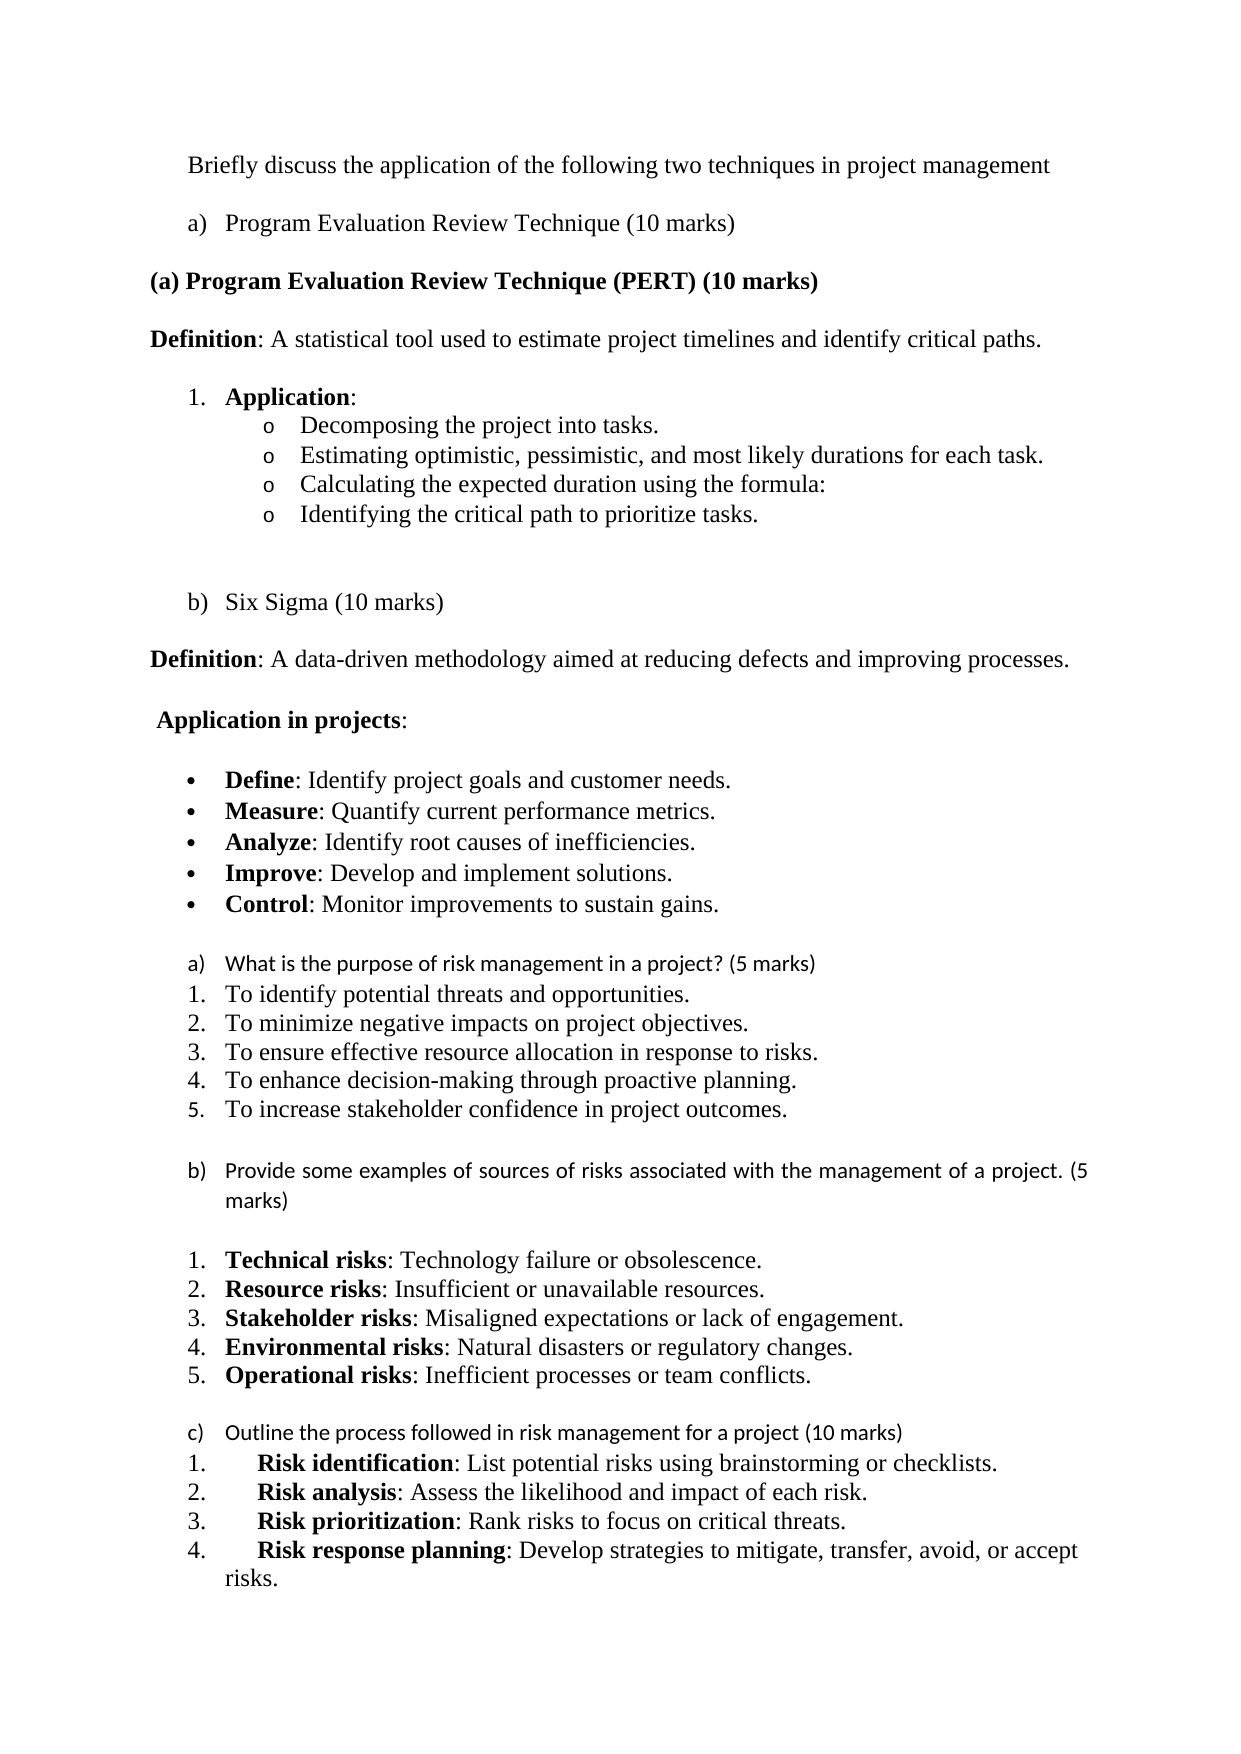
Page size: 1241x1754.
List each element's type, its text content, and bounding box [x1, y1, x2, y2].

list Technical risks: Technology failure or obsolescence. [187, 1245, 1090, 1274]
text Briefly discuss the application of the following two techniques in project management [187, 150, 1090, 179]
list  Risk analysis: Assess the likelihood and impact of each risk. [187, 1477, 1090, 1506]
list Control: Monitor improvements to sustain gains. [187, 889, 1090, 918]
list Identifying the critical path to prioritize tasks. [262, 499, 1090, 529]
list Six Sigma (10 marks) [187, 587, 1090, 615]
text (a) Program Evaluation Review Technique (PERT) (10 marks) [150, 266, 1090, 294]
list To minimize negative impacts on project objectives. [187, 1008, 1090, 1037]
list Define: Identify project goals and customer needs. [187, 765, 1090, 794]
list Analyze: Identify root causes of inefficiencies. [187, 827, 1090, 856]
text Application in projects: [150, 705, 1090, 733]
list Application: [187, 382, 1090, 410]
list To identify potential threats and opportunities. [187, 979, 1090, 1008]
list Measure: Quantify current performance metrics. [187, 796, 1090, 825]
list  Risk prioritization: Rank risks to focus on critical threats. [187, 1506, 1090, 1535]
list Operational risks: Inefficient processes or team conflicts. [187, 1360, 1090, 1389]
list Outline the process followed in risk management for a project (10 marks) [187, 1418, 1090, 1446]
list Environmental risks: Natural disasters or regulatory changes. [187, 1332, 1090, 1360]
list What is the purpose of risk management in a project? (5 marks) [187, 949, 1090, 977]
list Stakeholder risks: Misaligned expectations or lack of engagement. [187, 1303, 1090, 1332]
list Provide some examples of sources of risks associated with the management of a project. (5 marks) [187, 1156, 1090, 1214]
list Improve: Develop and implement solutions. [187, 858, 1090, 887]
list To increase stakeholder confidence in project outcomes. [187, 1094, 1090, 1123]
list Program Evaluation Review Technique (10 marks) [187, 208, 1090, 237]
list Estimating optimistic, pessimistic, and most likely durations for each task. [262, 440, 1090, 469]
list  Risk response planning: Develop strategies to mitigate, transfer, avoid, or accept risks. [187, 1535, 1090, 1592]
text Definition: A data-driven methodology aimed at reducing defects and improving processes. [150, 644, 1090, 673]
text Definition: A statistical tool used to estimate project timelines and identify critical paths. [150, 324, 1090, 352]
list Calculating the expected duration using the formula: [262, 469, 1090, 499]
list To ensure effective resource allocation in response to risks. [187, 1037, 1090, 1065]
list Resource risks: Insufficient or unavailable resources. [187, 1274, 1090, 1303]
list To enhance decision-making through proactive planning. [187, 1065, 1090, 1094]
list  Risk identification: List potential risks using brainstorming or checklists. [187, 1448, 1090, 1477]
list Decomposing the project into tasks. [262, 410, 1090, 440]
